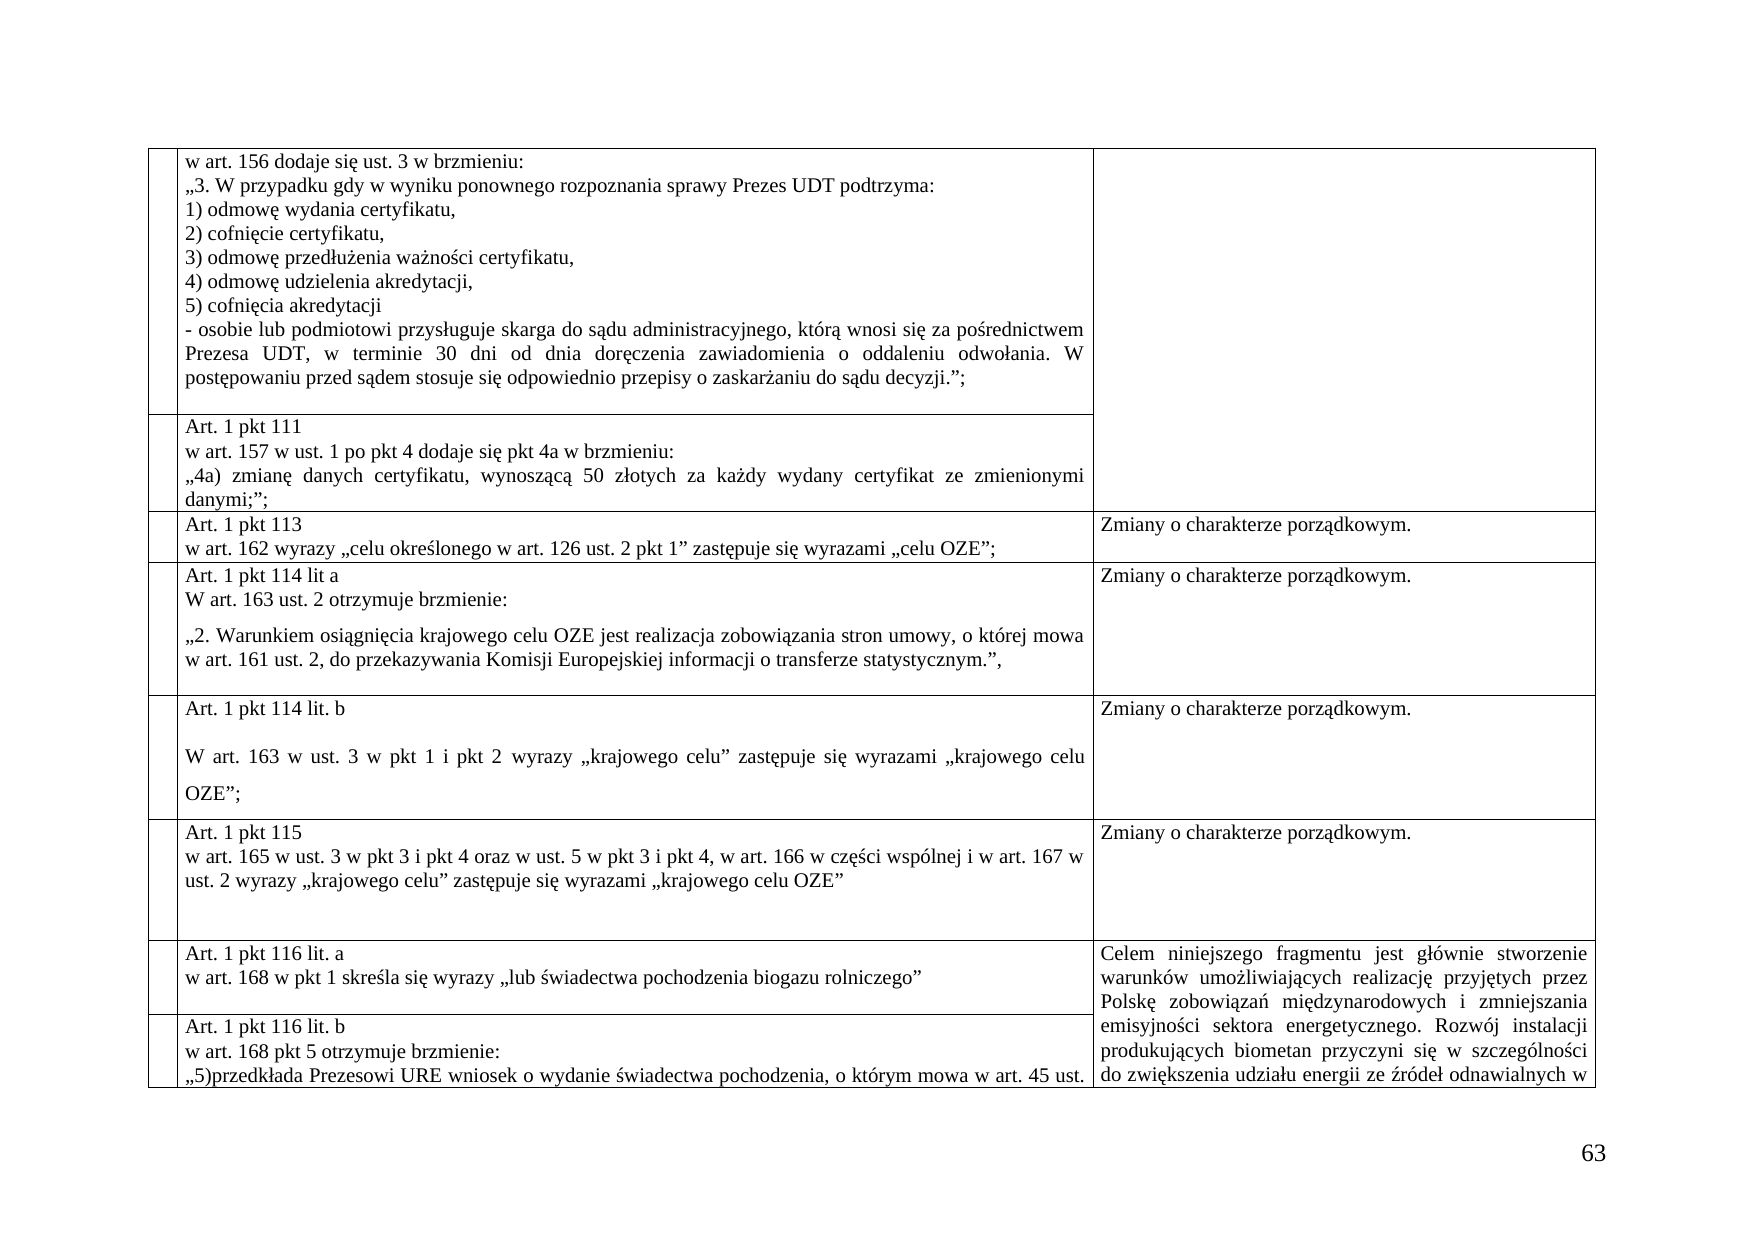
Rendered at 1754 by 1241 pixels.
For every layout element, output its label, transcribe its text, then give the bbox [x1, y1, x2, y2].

table_cell [149, 415, 177, 511]
table_cell Art. 1 pkt 114 lit. b W art. 163 w ust. 3 w pkt 1 i pkt 2 wyrazy „krajowego celu” zastępuje się wyrazami „krajowego celu OZE”; [178, 696, 1093, 819]
table_cell Art. 1 pkt 115 w art. 165 w ust. 3 w pkt 3 i pkt 4 oraz w ust. 5 w pkt 3 i pkt 4, w art. 166 w części wspólnej i w art. 167 w ust. 2 wyrazy „krajowego celu” zastępuje się wyrazami „krajowego celu OZE” [178, 820, 1093, 940]
table_cell [149, 820, 177, 940]
table_cell [149, 563, 177, 695]
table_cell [178, 149, 1093, 413]
table_cell Art. 1 pkt 113 w art. 162 wyrazy „celu określonego w art. 126 ust. 2 pkt 1” zastępuje się wyrazami „celu OZE”; [178, 512, 1093, 562]
table_cell [149, 512, 177, 562]
table_cell Art. 1 pkt 116 lit. a w art. 168 w pkt 1 skreśla się wyrazy „lub świadectwa pochodzenia biogazu rolniczego” [178, 941, 1093, 1013]
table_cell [178, 1015, 1093, 1087]
table_cell Zmiany o charakterze porządkowym. [1094, 820, 1595, 940]
table_cell [149, 941, 177, 1013]
table_cell [149, 696, 177, 819]
table_cell Zmiany o charakterze porządkowym. [1094, 563, 1595, 695]
table_cell Art. 1 pkt 111 w art. 157 w ust. 1 po pkt 4 dodaje się pkt 4a w brzmieniu: „4a) zmianę danych certyfikatu, wynoszącą 50 złotych za każdy wydany certyfikat ze zmienionymi danymi;”; [178, 415, 1093, 511]
table_cell Zmiany o charakterze porządkowym. [1094, 696, 1595, 819]
table_cell Celem niniejszego fragmentu jest głównie stworzenie warunków umożliwiających realizację przyjętych przez Polskę zobowiązań międzynarodowych i zmniejszania emisyjności sektora energetycznego. Rozwój instalacji produkujących biometan przyczyni się w szczególności do zwiększenia udziału energii ze źródeł odnawialnych w końcowym zużyciu energii brutto w 2030 r., w tym w sektorze transportu, ze szczególnym uwzględnieniem wymogów w zakresie ograniczenia wykorzystania do tego celu biogazu oraz biopaliw wytworzonych z surowców spożywczych i pastewnych. [1094, 941, 1595, 1087]
table_cell Zmiany o charakterze porządkowym. [1094, 512, 1595, 562]
table_cell [149, 149, 177, 413]
table_cell Art. 1 pkt 114 lit a W art. 163 ust. 2 otrzymuje brzmienie: „2. Warunkiem osiągnięcia krajowego celu OZE jest realizacja zobowiązania stron umowy, o której mowa w art. 161 ust. 2, do przekazywania Komisji Europejskiej informacji o transferze statystycznym.”, [178, 563, 1093, 695]
table_cell [149, 1015, 177, 1087]
